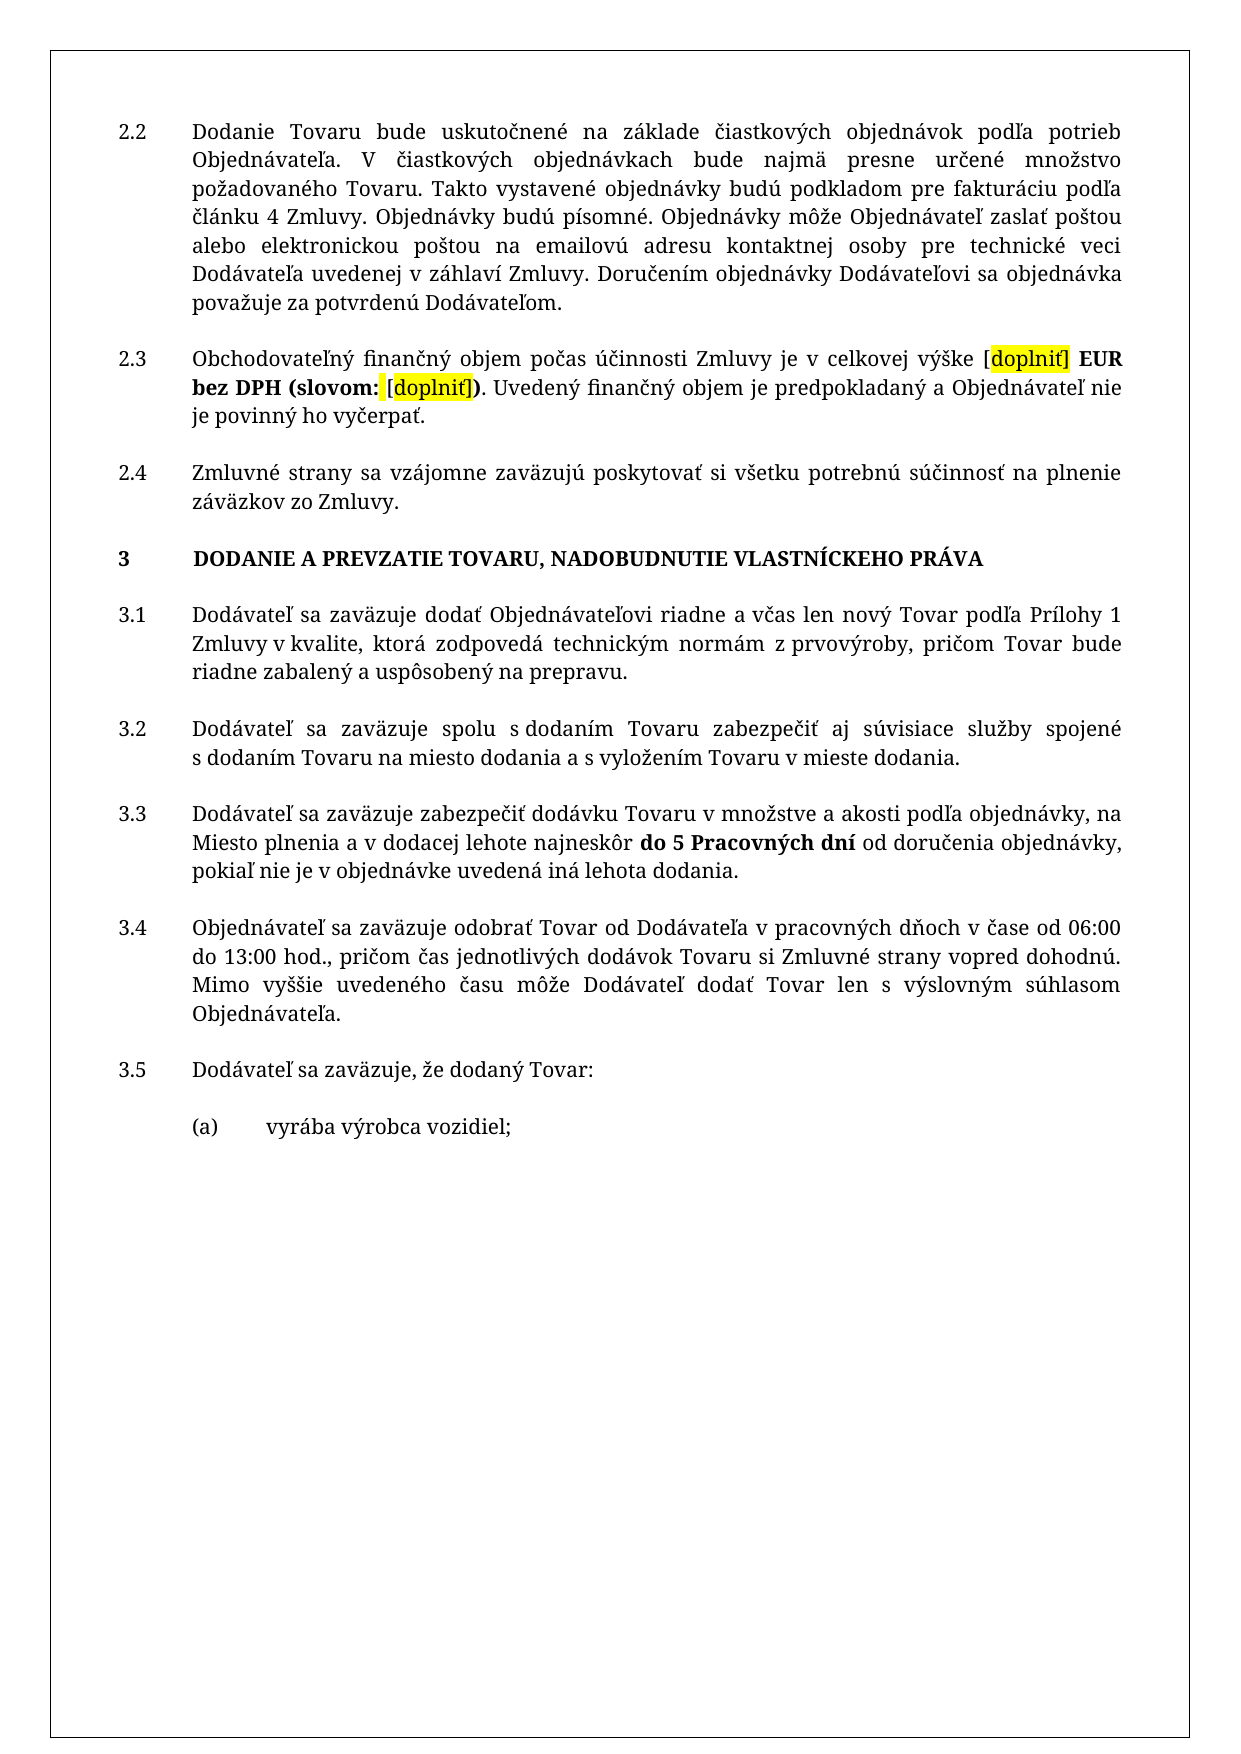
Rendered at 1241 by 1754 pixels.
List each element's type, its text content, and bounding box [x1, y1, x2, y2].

list Zmluvné strany sa vzájomne zaväzujú poskytovať si všetku potrebnú súčinnosť na plnenie záväzkov zo Zmluvy. [118, 458, 1122, 515]
list DODANIE A PREVZATIE TOVARU, NADOBUDNUTIE VLASTNÍCKEHO PRÁVA [118, 544, 1122, 572]
list Dodávateľ sa zaväzuje dodať Objednávateľovi riadne a včas len nový Tovar podľa Prílohy 1 Zmluvy v kvalite, ktorá zodpovedá technickým normám z prvovýroby, pričom Tovar bude riadne zabalený a uspôsobený na prepravu. [118, 601, 1122, 686]
list Dodanie Tovaru bude uskutočnené na základe čiastkových objednávok podľa potrieb Objednávateľa. V čiastkových objednávkach bude najmä presne určené množstvo požadovaného Tovaru. Takto vystavené objednávky budú podkladom pre fakturáciu podľa článku 4 Zmluvy. Objednávky budú písomné. Objednávky môže Objednávateľ zaslať poštou alebo elektronickou poštou na emailovú adresu kontaktnej osoby pre technické veci Dodávateľa uvedenej v záhlaví Zmluvy. Doručením objednávky Dodávateľovi sa objednávka považuje za potvrdenú Dodávateľom. [118, 117, 1122, 316]
list Dodávateľ sa zaväzuje spolu s dodaním Tovaru zabezpečiť aj súvisiace služby spojené s dodaním Tovaru na miesto dodania a s vyložením Tovaru v mieste dodania. [118, 714, 1122, 771]
list Obchodovateľný finančný objem počas účinnosti Zmluvy je v celkovej výške [doplniť] EUR bez DPH (slovom: [doplniť]). Uvedený finančný objem je predpokladaný a Objednávateľ nie je povinný ho vyčerpať. [118, 344, 1122, 430]
list Dodávateľ sa zaväzuje, že dodaný Tovar: [118, 1056, 1122, 1084]
list Objednávateľ sa zaväzuje odobrať Tovar od Dodávateľa v pracovných dňoch v čase od 06:00 do 13:00 hod., pričom čas jednotlivých dodávok Tovaru si Zmluvné strany vopred dohodnú. Mimo vyššie uvedeného času môže Dodávateľ dodať Tovar len s výslovným súhlasom Objednávateľa. [118, 913, 1122, 1027]
list Dodávateľ sa zaväzuje zabezpečiť dodávku Tovaru v množstve a akosti podľa objednávky, na Miesto plnenia a v dodacej lehote najneskôr do 5 Pracovných dní od doručenia objednávky, pokiaľ nie je v objednávke uvedená iná lehota dodania. [118, 799, 1122, 885]
list vyrába výrobca vozidiel; [192, 1112, 1122, 1141]
